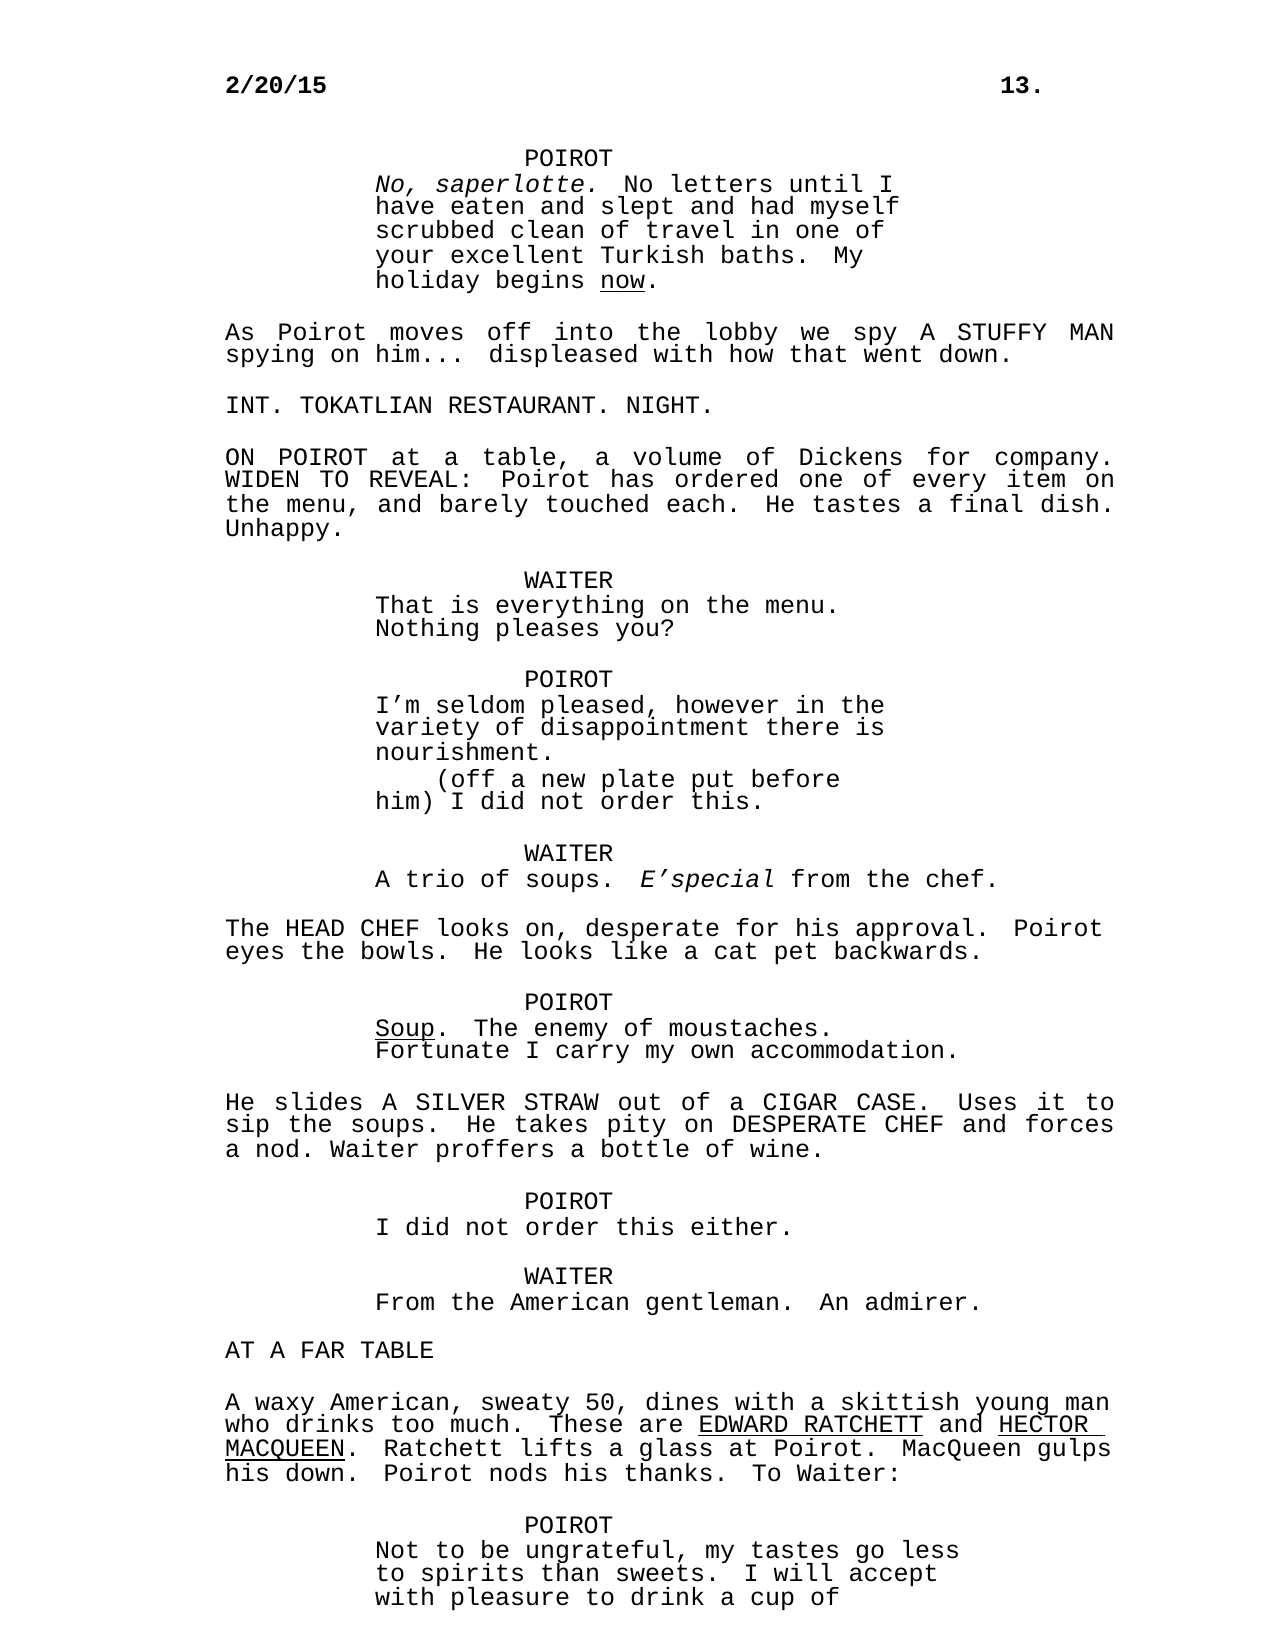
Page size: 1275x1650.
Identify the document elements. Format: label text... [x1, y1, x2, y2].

text I’m seldom pleased, however in the variety of disappointment there is nourishment. [375, 694, 988, 768]
text A waxy American, sweaty 50, dines with a skittish young man who drinks too much. These are EDWARD RATCHETT and HECTOR MACQUEEN. Ratchett lifts a glass at Poirot. MacQueen gulps his down. Poirot nods his thanks. To Waiter: [225, 1390, 1115, 1489]
subtitle INT. TOKATLIAN RESTAURANT. NIGHT. [225, 393, 1156, 421]
subtitle POIROT [225, 666, 912, 693]
text I did not order this either. [375, 1214, 1156, 1241]
subtitle WAITER [225, 840, 912, 866]
subtitle WAITER [225, 1263, 912, 1289]
subtitle POIROT [225, 989, 912, 1016]
text He slides A SILVER STRAW out of a CIGAR CASE. Uses it to sip the soups. He takes pity on DESPERATE CHEF and forces a nod. Waiter proffers a bottle of wine. [225, 1091, 1115, 1165]
subtitle POIROT [225, 1188, 912, 1214]
text As Poirot moves off into the lobby we spy A STUFFY MAN spying on him... displeased with how that went down. [225, 321, 1115, 370]
subtitle AT A FAR TABLE [225, 1338, 1156, 1366]
text ON POIROT at a table, a volume of Dickens for company. WIDEN TO REVEAL: Poirot has ordered one of every item on the menu, and barely touched each. He tastes a final dish. Unhappy. [225, 446, 1115, 544]
text A trio of soups. E’special from the chef. [375, 866, 1156, 893]
text No, saperlotte. No letters until I have eaten and slept and had myself scrubbed clean of travel in one of your excellent Turkish baths. My holiday begins now. [375, 172, 958, 296]
text From the American gentleman. An admirer. [375, 1289, 1156, 1316]
subtitle POIROT [225, 1512, 912, 1538]
text (off a new plate put before him) I did not order this. [375, 768, 911, 817]
text Soup. The enemy of moustaches. Fortunate I carry my own accommodation. [375, 1017, 988, 1066]
subtitle WAITER [225, 567, 912, 593]
text The HEAD CHEF looks on, desperate for his approval. Poirot eyes the bowls. He looks like a cat pet backwards. [225, 917, 1115, 967]
text That is everything on the menu. Nothing pleases you? [375, 594, 958, 644]
subtitle POIROT [225, 145, 912, 172]
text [375, 1539, 988, 1613]
